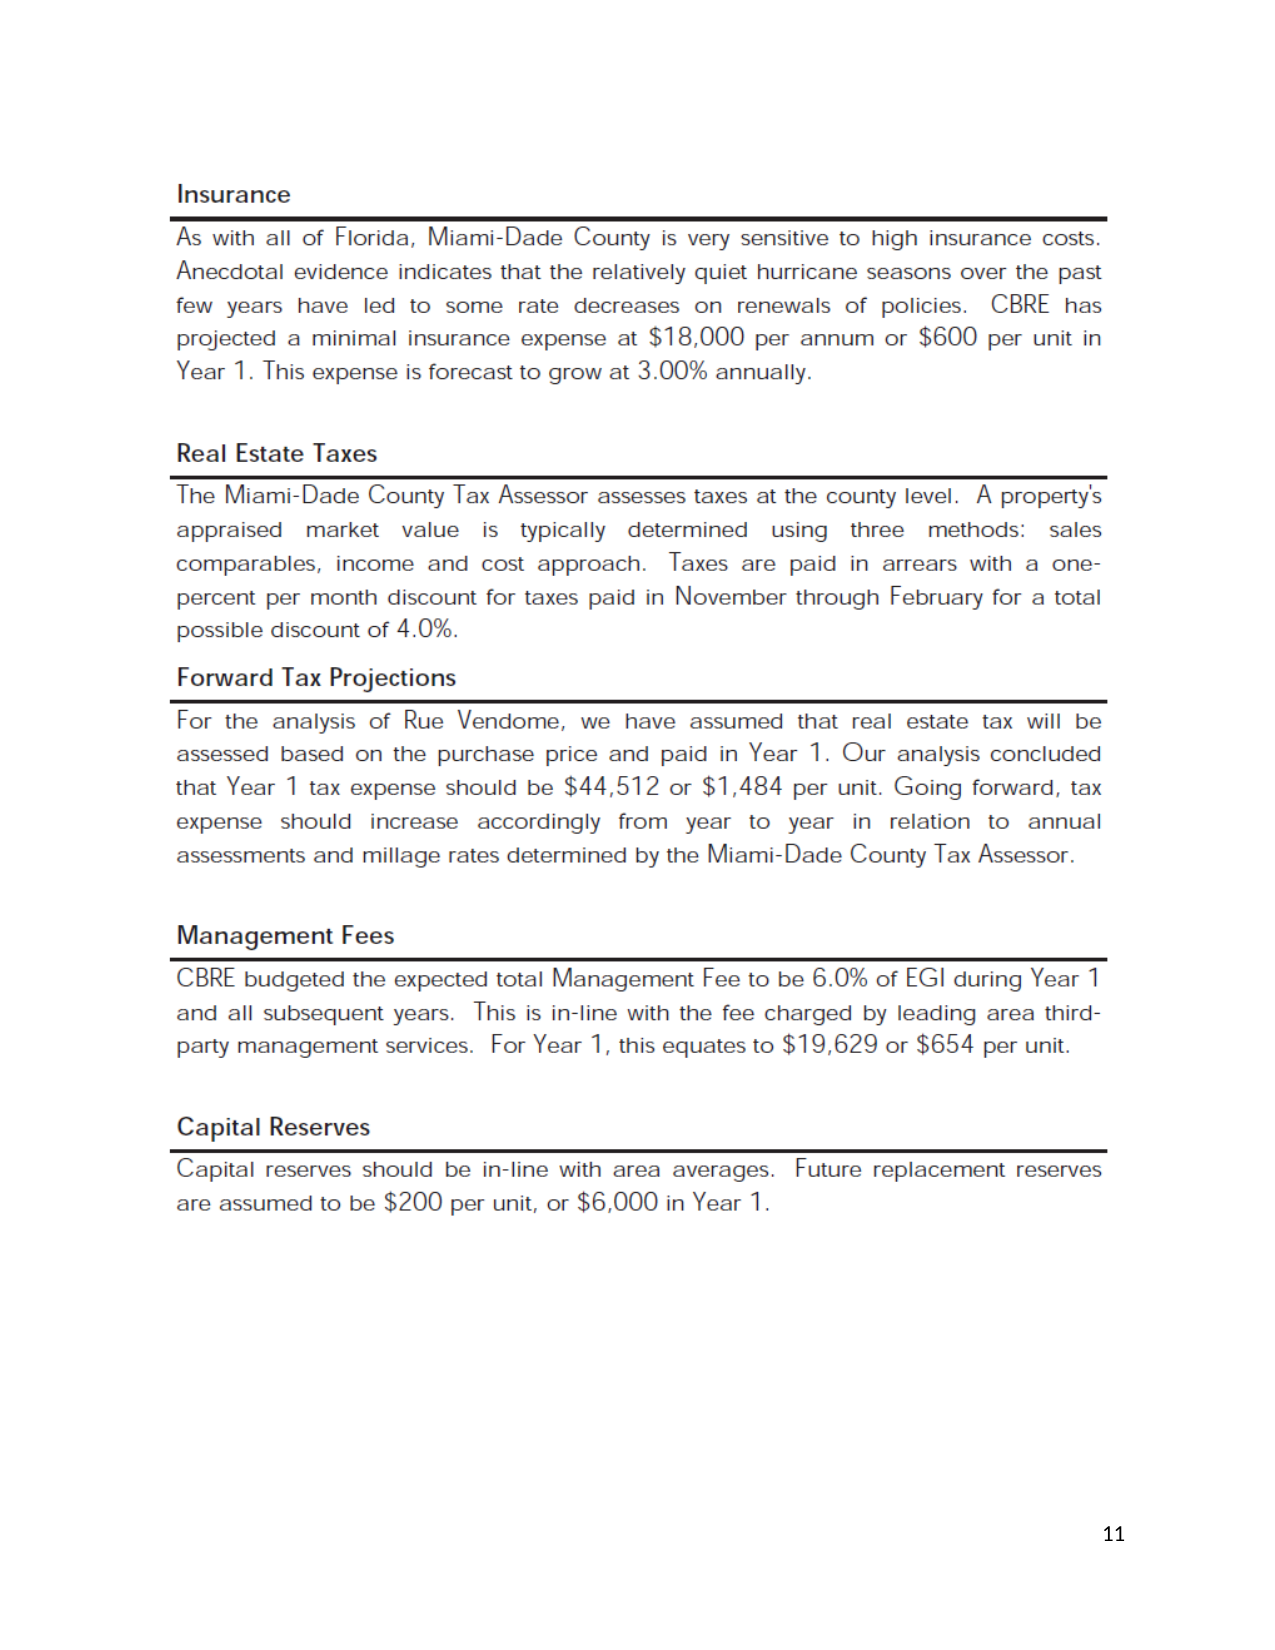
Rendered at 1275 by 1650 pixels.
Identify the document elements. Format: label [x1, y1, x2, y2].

picture [150, 150, 1120, 1232]
